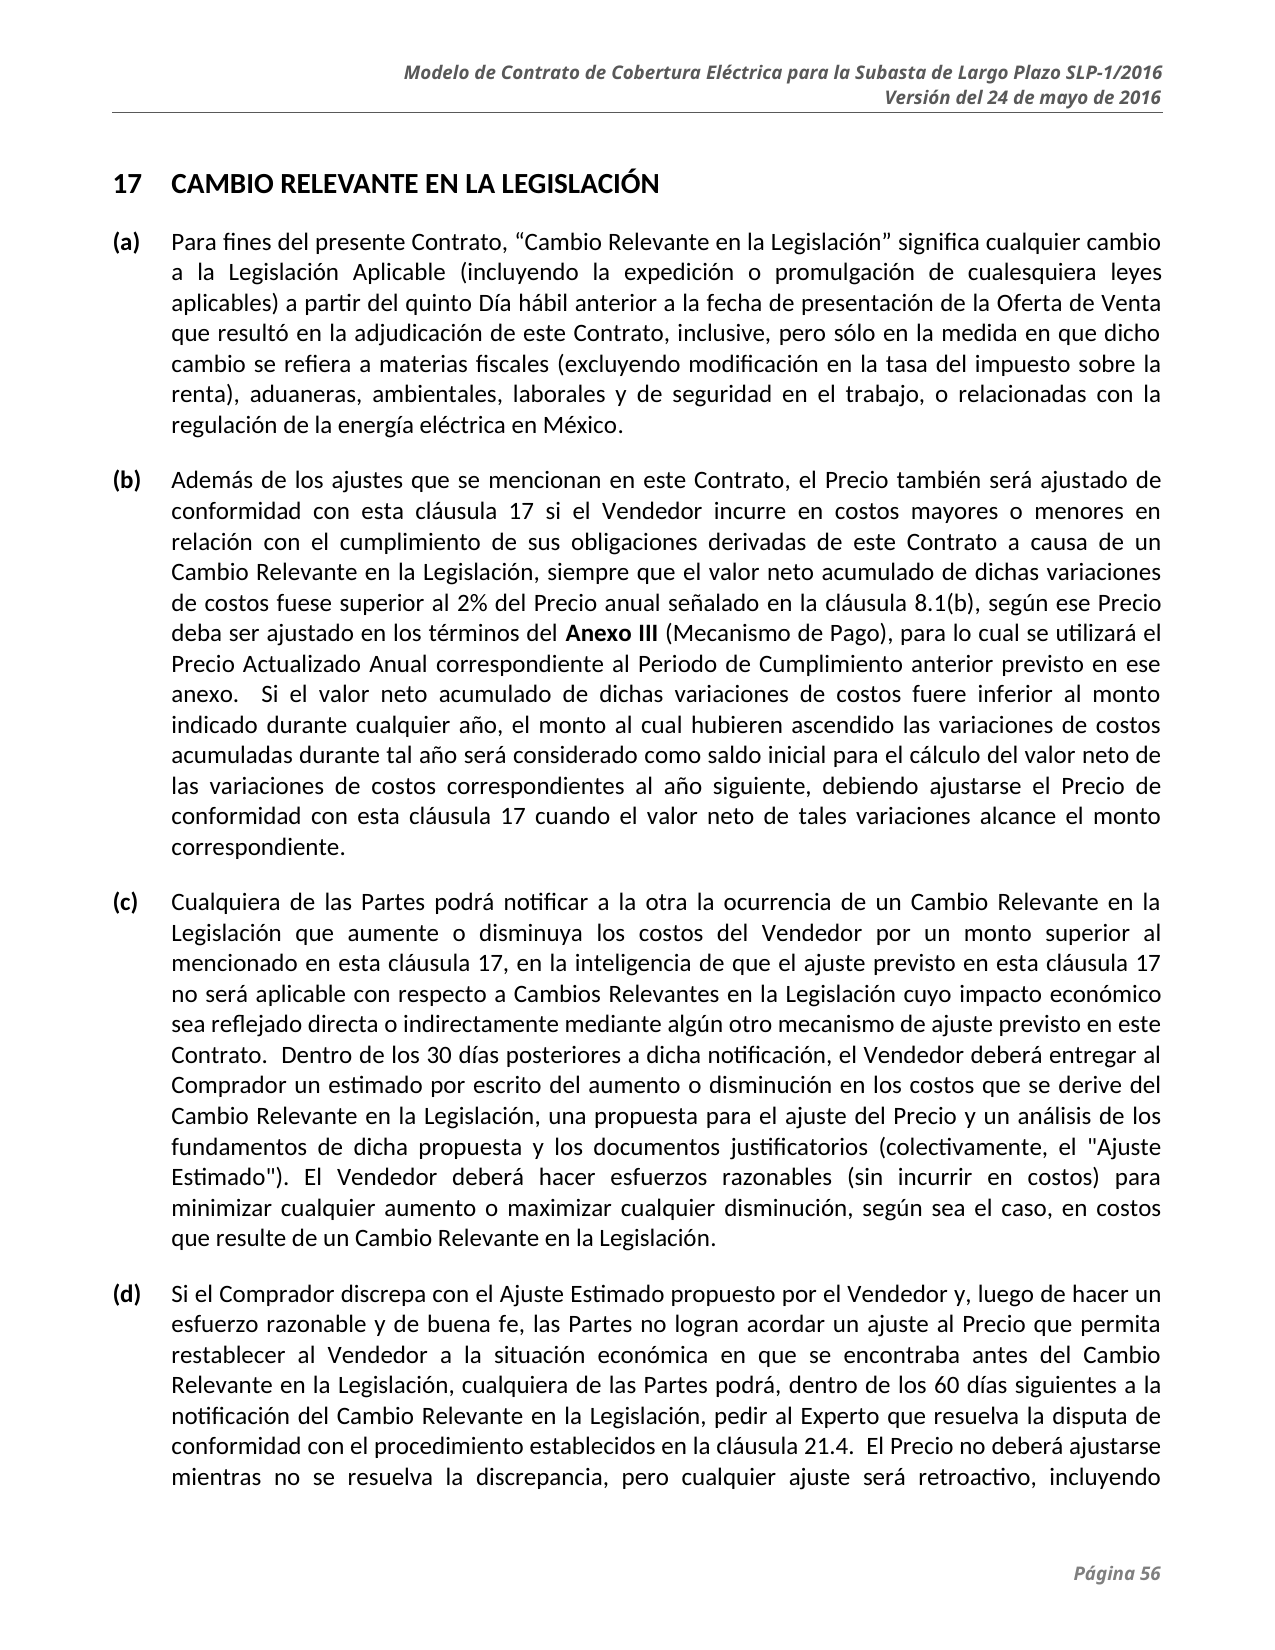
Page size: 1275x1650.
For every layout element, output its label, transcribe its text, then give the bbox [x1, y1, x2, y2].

text Para fines del presente Contrato, “Cambio Relevante en la Legislación” significa cualquier cambio a la Legislación Aplicable (incluyendo la expedición o promulgación de cualesquiera leyes aplicables) a partir del quinto Día hábil anterior a la fecha de presentación de la Oferta de Venta que resultó en la adjudicación de este Contrato, inclusive, pero sólo en la medida en que dicho cambio se refiera a materias fiscales (excluyendo modificación en la tasa del impuesto sobre la renta), aduaneras, ambientales, laborales y de seguridad en el trabajo, o relacionadas con la regulación de la energía eléctrica en México. [112, 226, 1163, 440]
text Además de los ajustes que se mencionan en este Contrato, el Precio también será ajustado de conformidad con esta cláusula 17 si el Vendedor incurre en costos mayores o menores en relación con el cumplimiento de sus obligaciones derivadas de este Contrato a causa de un Cambio Relevante en la Legislación, siempre que el valor neto acumulado de dichas variaciones de costos fuese superior al 2% del Precio anual señalado en la cláusula 8.1(b), según ese Precio deba ser ajustado en los términos del Anexo III (Mecanismo de Pago), para lo cual se utilizará el Precio Actualizado Anual correspondiente al Periodo de Cumplimiento anterior previsto en ese anexo. Si el valor neto acumulado de dichas variaciones de costos fuere inferior al monto indicado durante cualquier año, el monto al cual hubieren ascendido las variaciones de costos acumuladas durante tal año será considerado como saldo inicial para el cálculo del valor neto de las variaciones de costos correspondientes al año siguiente, debiendo ajustarse el Precio de conformidad con esta cláusula 17 cuando el valor neto de tales variaciones alcance el monto correspondiente. [112, 465, 1163, 861]
text Cambio relevante en la legislaciÓn [112, 165, 1163, 201]
text Cualquiera de las Partes podrá notificar a la otra la ocurrencia de un Cambio Relevante en la Legislación que aumente o disminuya los costos del Vendedor por un monto superior al mencionado en esta cláusula 17, en la inteligencia de que el ajuste previsto en esta cláusula 17 no será aplicable con respecto a Cambios Relevantes en la Legislación cuyo impacto económico sea reflejado directa o indirectamente mediante algún otro mecanismo de ajuste previsto en este Contrato. Dentro de los 30 días posteriores a dicha notificación, el Vendedor deberá entregar al Comprador un estimado por escrito del aumento o disminución en los costos que se derive del Cambio Relevante en la Legislación, una propuesta para el ajuste del Precio y un análisis de los fundamentos de dicha propuesta y los documentos justificatorios (colectivamente, el "Ajuste Estimado"). El Vendedor deberá hacer esfuerzos razonables (sin incurrir en costos) para minimizar cualquier aumento o maximizar cualquier disminución, según sea el caso, en costos que resulte de un Cambio Relevante en la Legislación. [112, 886, 1163, 1253]
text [112, 1278, 1163, 1491]
